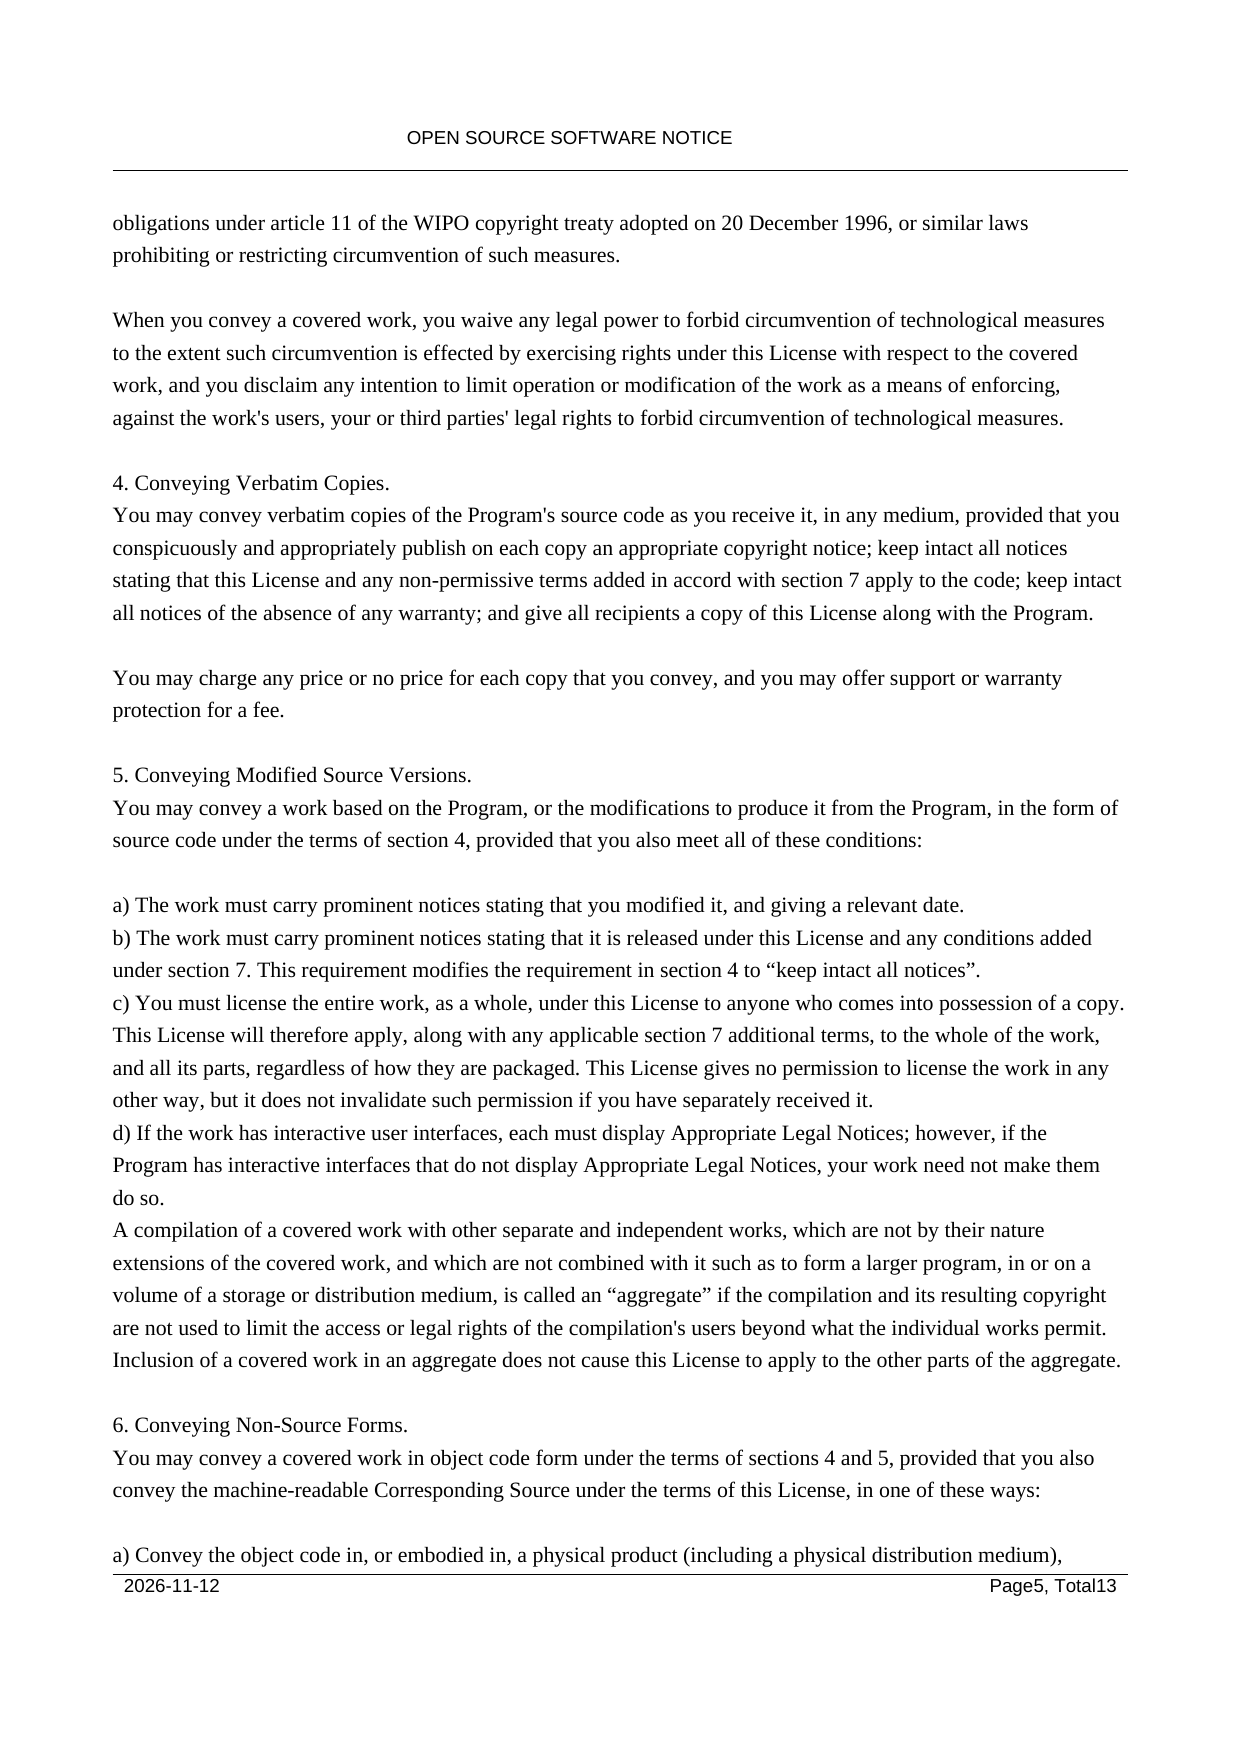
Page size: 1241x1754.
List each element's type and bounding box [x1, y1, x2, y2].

text [112, 206, 1128, 1571]
